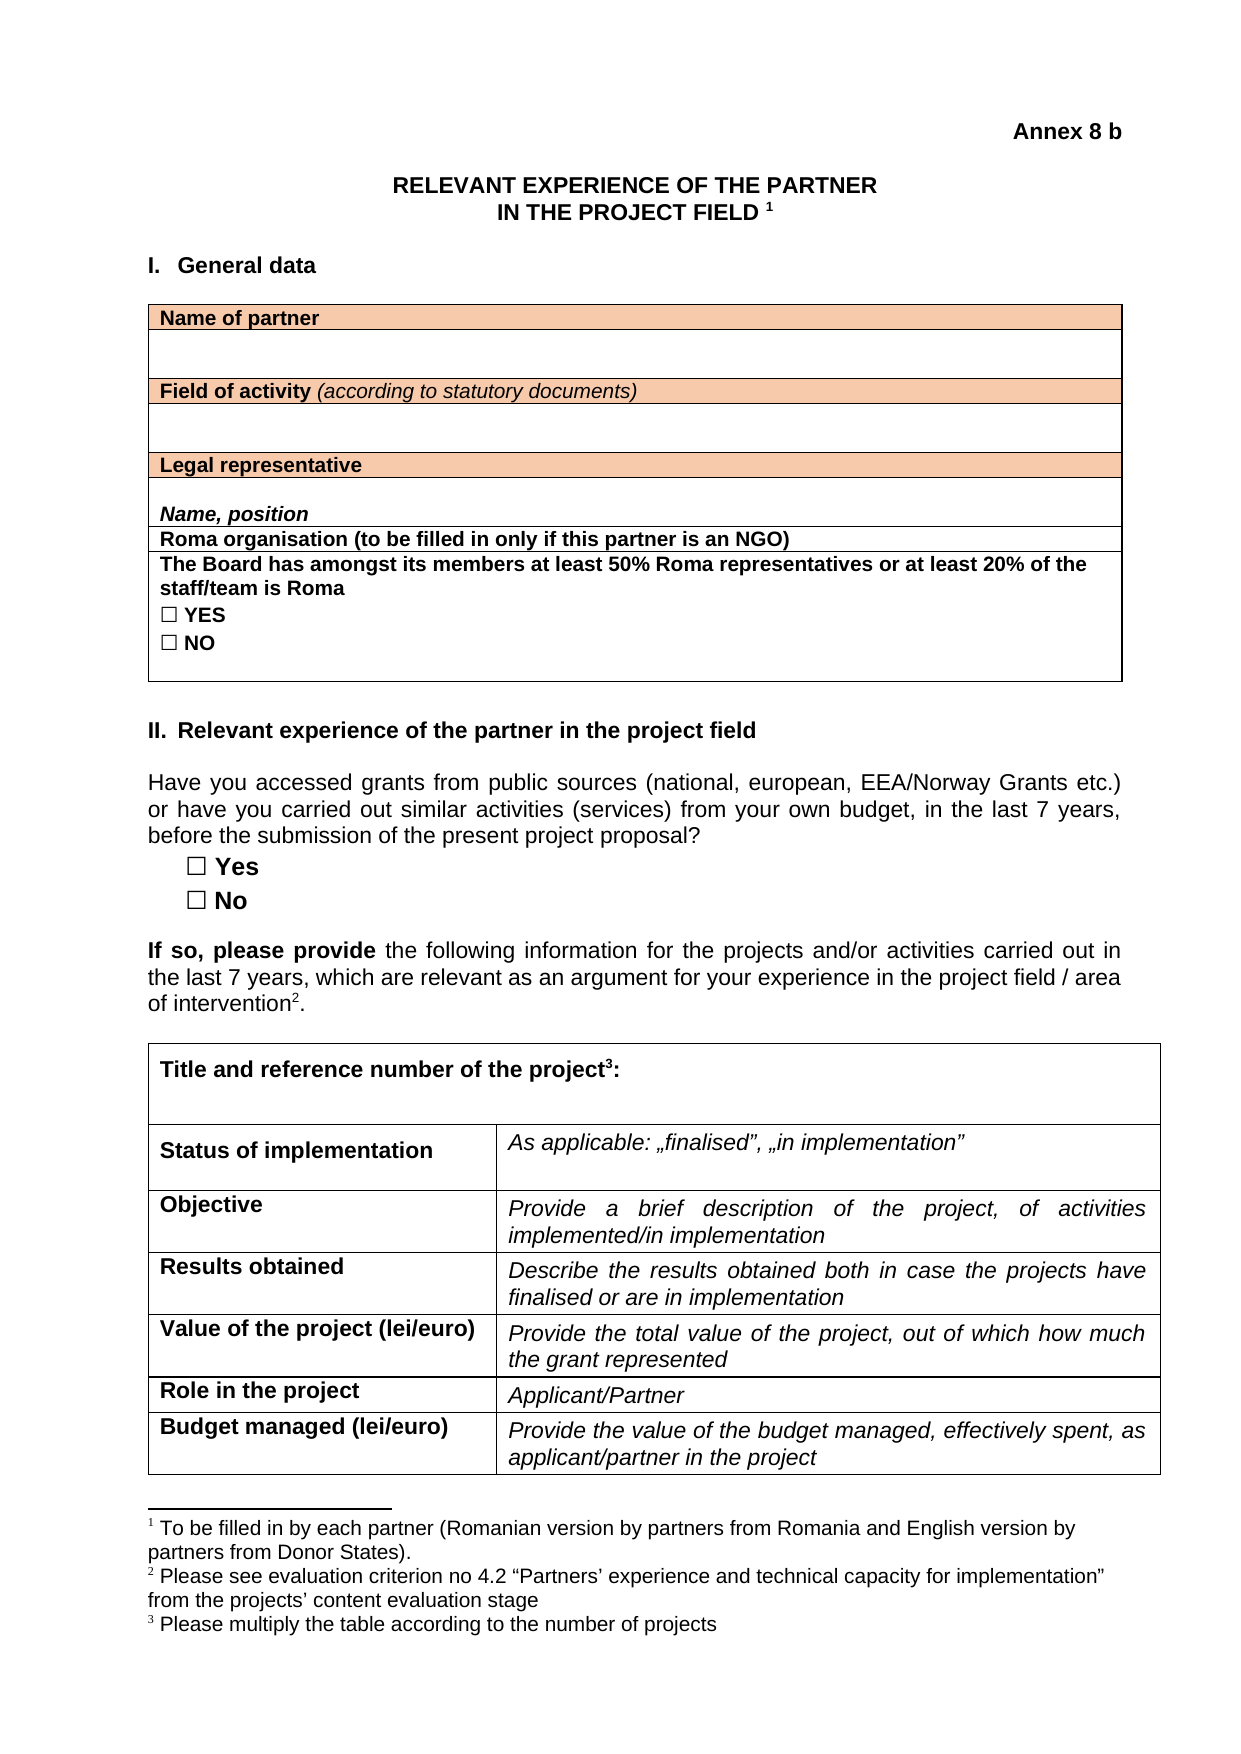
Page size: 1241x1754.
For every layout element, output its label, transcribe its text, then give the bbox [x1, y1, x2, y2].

table_cell Field of activity (according to statutory documents) [149, 379, 1121, 403]
table_cell Provide the value of the budget managed, effectively spent, as applicant/partner in the project [497, 1413, 1160, 1474]
text Have you accessed grants from public sources (national, european, EEA/Norway Grants etc.) or have you carried out similar activities (services) from your own budget, in the last 7 years, before the submission of the present project proposal? [148, 769, 1122, 848]
table_cell Roma organisation (to be filled in only if this partner is an NGO) [149, 527, 1121, 551]
text No [185, 882, 1122, 917]
subtitle If so, please provide the following information for the projects and/or activities carried out in the last 7 years, which are relevant as an argument for your experience in the project field / area of intervention. [148, 937, 1122, 1016]
table_cell Provide a brief description of the project, of activities implemented/in implementation [497, 1191, 1160, 1252]
table_cell Describe the results obtained both in case the projects have finalised or are in implementation [497, 1253, 1160, 1314]
list Annex 8 b [148, 118, 1122, 144]
table_cell [149, 330, 1121, 378]
table_cell Legal representative [149, 453, 1121, 477]
table_cell Results obtained [149, 1253, 496, 1314]
table_cell Budget managed (lei/euro) [149, 1413, 496, 1474]
table_cell [149, 404, 1121, 452]
table_cell Status of implementation [149, 1125, 496, 1190]
table_cell Role in the project [149, 1378, 496, 1412]
list General data [148, 252, 1122, 278]
text Yes [185, 848, 1122, 882]
list RELEVANT EXPERIENCE OF THE PARTNER [148, 172, 1122, 199]
table_cell Objective [149, 1191, 496, 1252]
list IN THE PROJECT FIELD [148, 199, 1122, 225]
table_cell Provide the total value of the project, out of which how much the grant represented [497, 1315, 1160, 1376]
table_cell The Board has amongst its members at least 50% Roma representatives or at least 20% of the staff/team is Roma YES NO [149, 552, 1121, 681]
table_cell Name, position [149, 478, 1121, 526]
table_cell Applicant/Partner [497, 1378, 1160, 1412]
table_cell As applicable: „finalised”, „in implementation” [497, 1125, 1160, 1190]
table_header Title and reference number of the project: [149, 1044, 1160, 1124]
table_cell Value of the project (lei/euro) [149, 1315, 496, 1376]
list Relevant experience of the partner in the project field [148, 717, 1122, 743]
table_header Name of partner [149, 305, 1121, 329]
